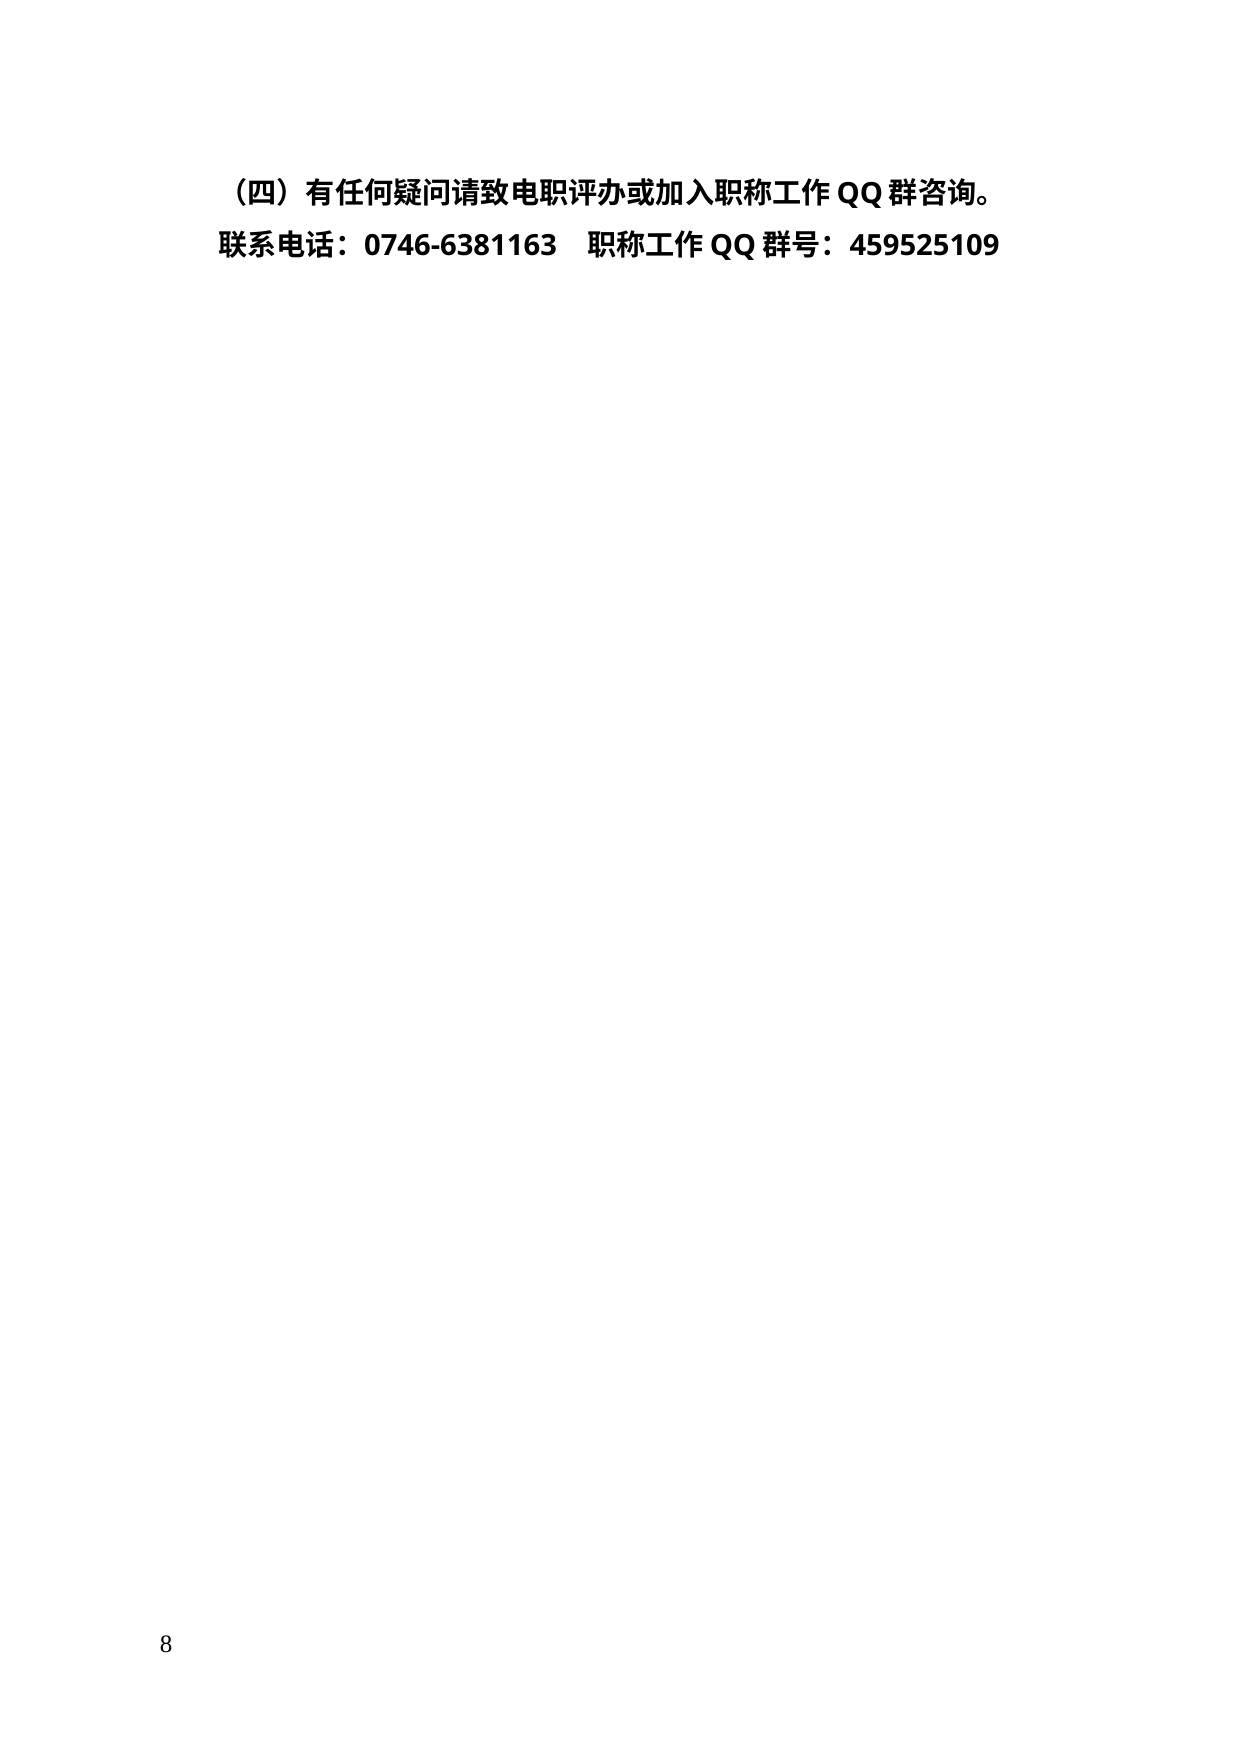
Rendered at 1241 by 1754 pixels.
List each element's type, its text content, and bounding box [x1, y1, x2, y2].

list （四）有任何疑问请致电职评办或加入职称工作QQ群咨询。 [159, 162, 1081, 214]
list 联系电话：0746-6381163 职称工作QQ群号：459525109 [159, 214, 1081, 266]
